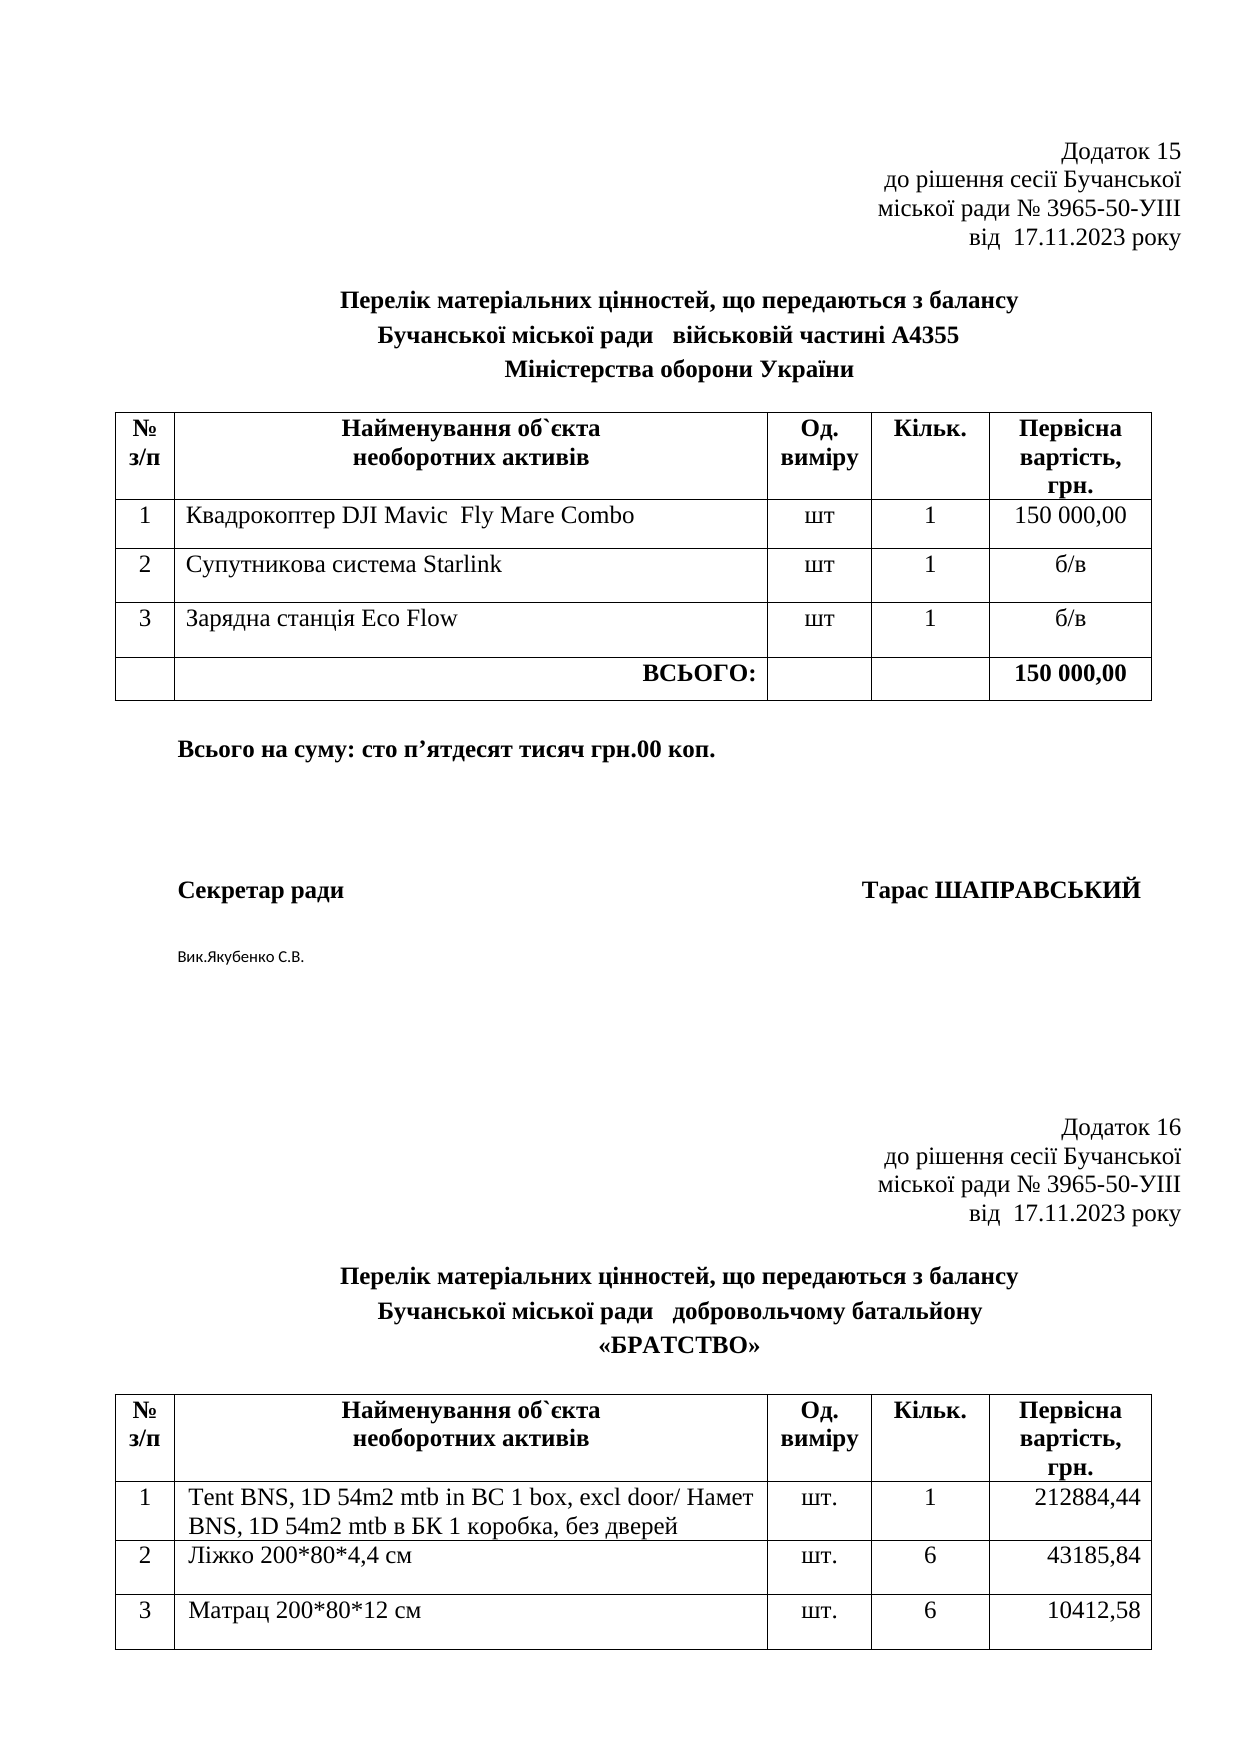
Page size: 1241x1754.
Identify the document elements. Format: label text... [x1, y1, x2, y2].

table_header Кільк. [872, 1395, 989, 1481]
table_cell 150 000,00 [990, 658, 1151, 700]
table_cell Ліжко 200*80*4,4 см [175, 1541, 767, 1594]
table_cell Квадрокоптер DJI Mavic Fly Маге Combo [175, 500, 767, 548]
table_header Найменування об`єкта необоротних активів [175, 413, 767, 499]
table_cell 1 [116, 1482, 174, 1539]
text Вик.Якубенко С.В. [177, 946, 1181, 966]
text від 17.11.2023 року [177, 1198, 1181, 1227]
table_cell 212884,44 [990, 1482, 1151, 1539]
text Перелік матеріальних цінностей, що передаються з балансу [177, 285, 1181, 314]
text Секретар ради Тарас ШАПРАВСЬКИЙ [177, 875, 1181, 904]
table_header № з/п [116, 413, 174, 499]
text до рішення сесії Бучанської [177, 164, 1181, 193]
table_cell 1 [872, 549, 989, 602]
table_cell Супутникова система Starlink [175, 549, 767, 602]
text Бучанської міської ради військовій частині А4355 [177, 320, 1181, 348]
table_cell 2 [116, 1541, 174, 1594]
table_cell ВСЬОГО: [175, 658, 767, 700]
text міської ради № 3965-50-УІІІ [177, 1169, 1181, 1198]
table_cell 6 [872, 1541, 989, 1594]
table_header Од. виміру [768, 1395, 871, 1481]
table_header № з/п [116, 1395, 174, 1481]
text «БРАТСТВО» [177, 1330, 1181, 1359]
text Всього на суму: сто п’ятдесят тисяч грн.00 коп. [177, 734, 1181, 763]
table_cell 1 [872, 500, 989, 548]
table_cell [116, 658, 174, 700]
table_header Первісна вартість, грн. [990, 1395, 1151, 1481]
table_cell [768, 658, 871, 700]
table_cell 150 000,00 [990, 500, 1151, 548]
table_header Од. виміру [768, 413, 871, 499]
table_cell Tent BNS, 1D 54m2 mtb in BC 1 box, excl door/ Намет BNS, 1D 54m2 mtb в БК 1 коробка, без дверей [175, 1482, 767, 1539]
text Додаток 15 [177, 136, 1181, 164]
table_cell 43185,84 [990, 1541, 1151, 1594]
table_cell [872, 658, 989, 700]
text міської ради № 3965-50-УІІІ [177, 193, 1181, 222]
table_header Кільк. [872, 413, 989, 499]
table_cell 1 [872, 603, 989, 657]
table_cell б/в [990, 603, 1151, 657]
table_cell 3 [116, 1595, 174, 1648]
text Бучанської міської ради добровольчому батальйону [177, 1296, 1181, 1325]
table_cell 1 [116, 500, 174, 548]
table_cell Матрац 200*80*12 см [175, 1595, 767, 1648]
table_header Найменування об`єкта необоротних активів [175, 1395, 767, 1481]
text Додаток 16 [177, 1112, 1181, 1141]
table_cell 2 [116, 549, 174, 602]
table_cell Зарядна станція Eco Flow [175, 603, 767, 657]
text від 17.11.2023 року [177, 222, 1181, 251]
text Міністерства оборони України [177, 354, 1181, 383]
table_cell 10412,58 [990, 1595, 1151, 1648]
table_cell шт [768, 549, 871, 602]
text до рішення сесії Бучанської [177, 1141, 1181, 1169]
table_cell шт [768, 500, 871, 548]
table_cell 3 [116, 603, 174, 657]
table_cell шт [768, 603, 871, 657]
table_cell 6 [872, 1595, 989, 1648]
table_cell б/в [990, 549, 1151, 602]
table_cell шт. [768, 1595, 871, 1648]
table_cell шт. [768, 1541, 871, 1594]
table_cell 1 [872, 1482, 989, 1539]
table_header Первісна вартість, грн. [990, 413, 1151, 499]
text Перелік матеріальних цінностей, що передаються з балансу [177, 1261, 1181, 1290]
table_cell шт. [768, 1482, 871, 1539]
